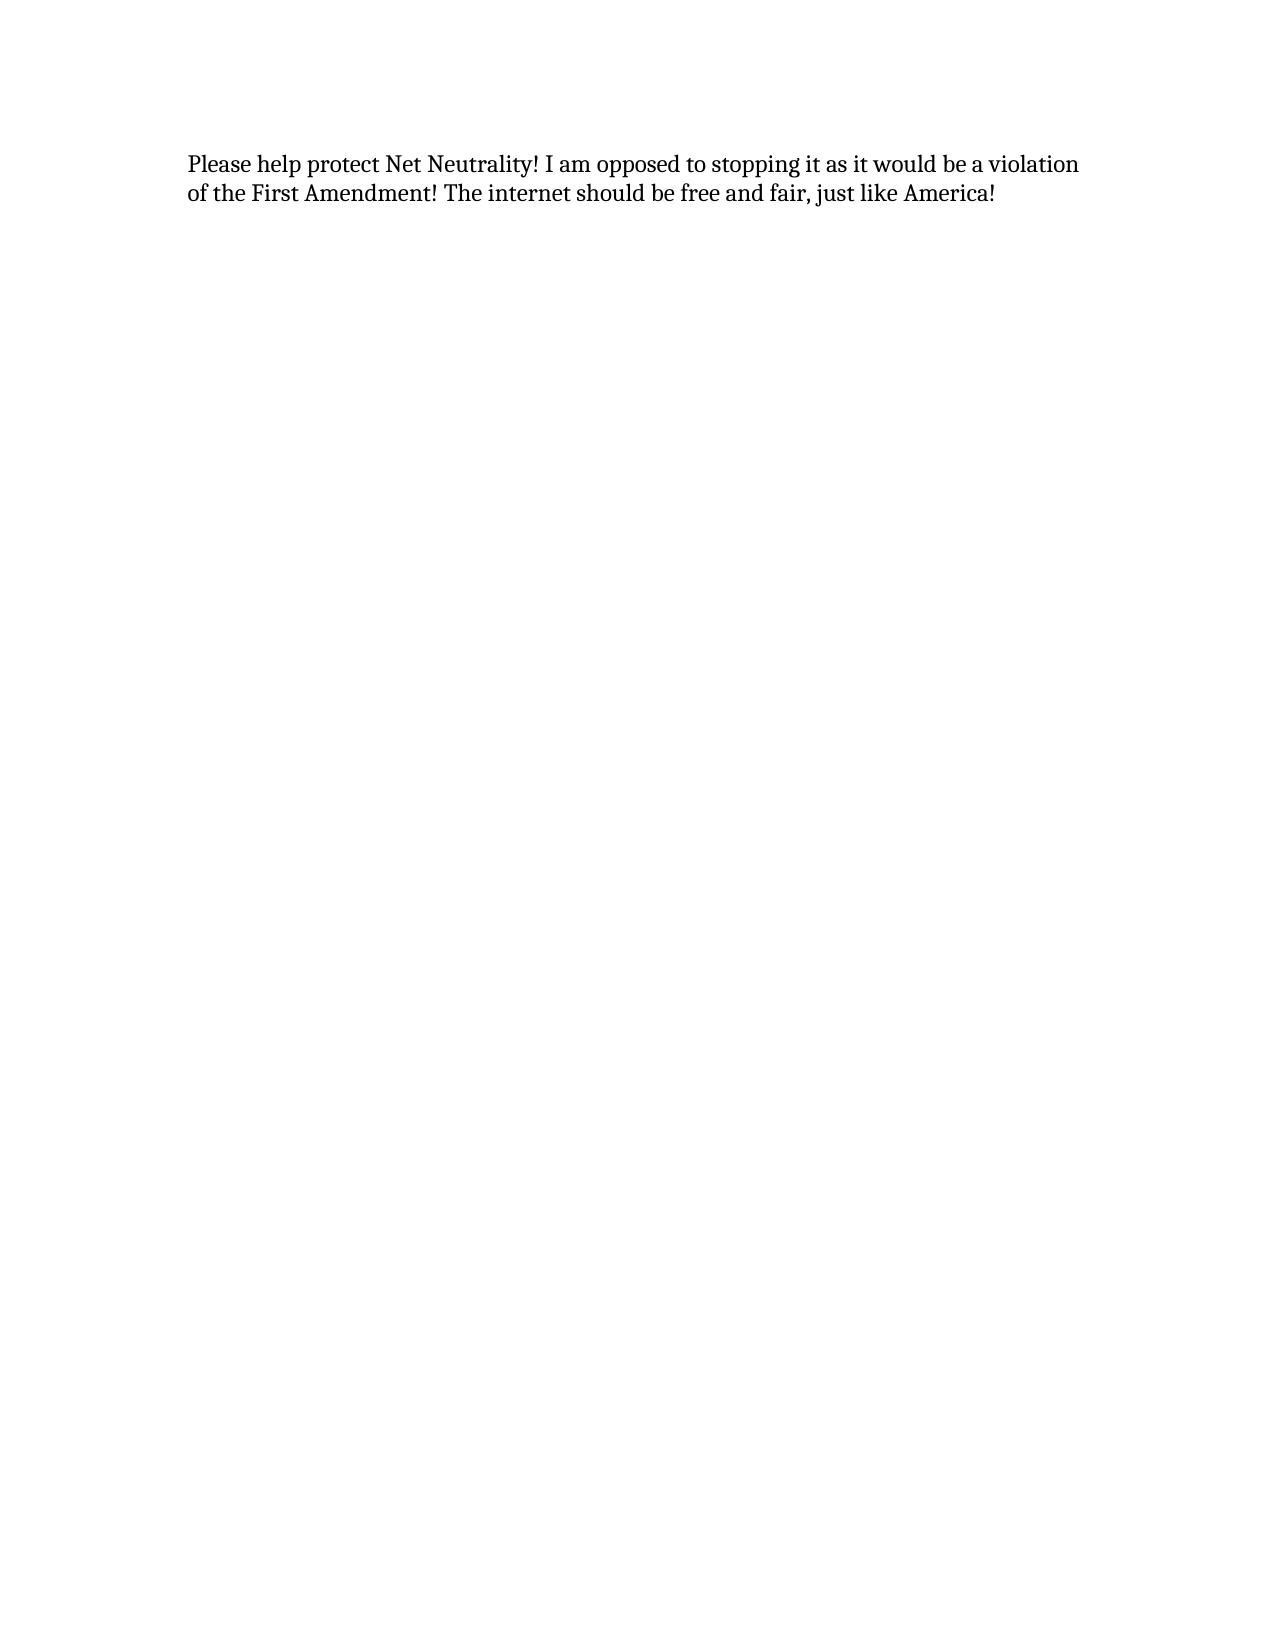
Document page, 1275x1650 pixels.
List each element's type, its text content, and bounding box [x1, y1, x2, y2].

text Please help protect Net Neutrality! I am opposed to stopping it as it would be a violation of the First Amendment! The internet should be free and fair, just like America! [187, 150, 1087, 207]
